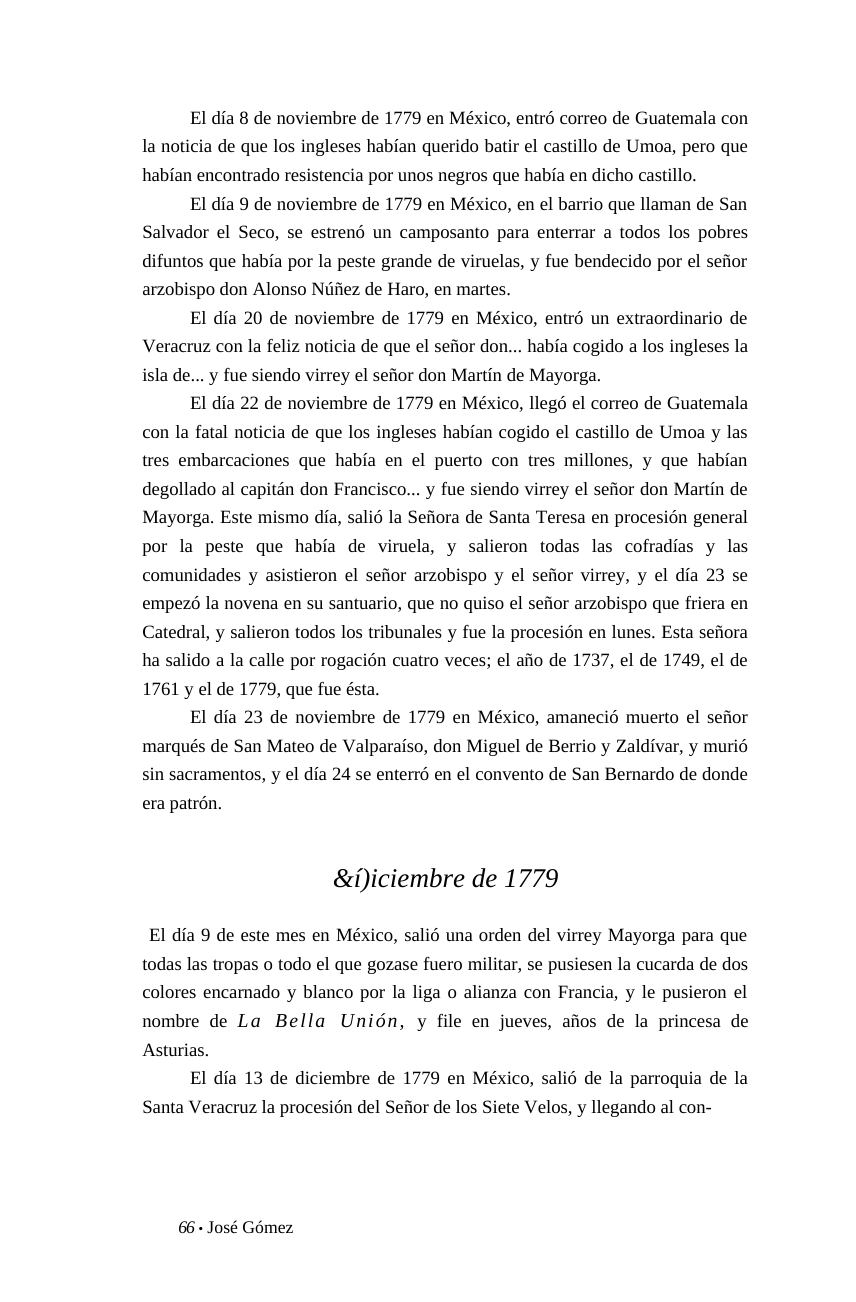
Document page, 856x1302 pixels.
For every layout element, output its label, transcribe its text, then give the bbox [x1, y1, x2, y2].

text El día 20 de noviembre de 1779 en México, entró un extraordinario de Veracruz con la feliz noticia de que el señor don... había cogido a los ingleses la isla de... y fue siendo virrey el señor don Martín de Mayorga. [142, 301, 749, 387]
text El día 13 de diciembre de 1779 en México, salió de la parroquia de la Santa Veracruz la procesión del Señor de los Siete Velos, y llegando al con- [142, 1062, 749, 1119]
text El día 23 de noviembre de 1779 en México, amaneció muerto el señor marqués de San Mateo de Valparaíso, don Miguel de Berrio y Zaldívar, y murió sin sacramentos, y el día 24 se enterró en el convento de San Bernardo de donde era patrón. [142, 701, 749, 815]
text El día 8 de noviembre de 1779 en México, entró correo de Guatemala con la noticia de que los ingleses habían querido batir el castillo de Umoa, pero que habían encontrado resistencia por unos negros que había en dicho castillo. [142, 102, 749, 187]
text &í)iciembre de 1779 [142, 866, 749, 893]
text El día 9 de este mes en México, salió una orden del virrey Mayorga para que todas las tropas o todo el que gozase fuero militar, se pusiesen la cucarda de dos colores encarnado y blanco por la liga o alianza con Francia, y le pusieron el nombre de La Bella Unión, y file en jueves, años de la princesa de Asturias. [142, 919, 749, 1062]
text El día 22 de noviembre de 1779 en México, llegó el correo de Guatemala con la fatal noticia de que los ingleses habían cogido el castillo de Umoa y las tres embarcaciones que había en el puerto con tres millones, y que habían degollado al capitán don Francisco... y fue siendo virrey el señor don Martín de Mayorga. Este mismo día, salió la Señora de Santa Teresa en procesión general por la peste que había de viruela, y salieron todas las cofradías y las comunidades y asistieron el señor arzobispo y el señor virrey, y el día 23 se empezó la novena en su santuario, que no quiso el señor arzobispo que friera en Catedral, y salieron todos los tribunales y fue la procesión en lunes. Esta señora ha salido a la calle por rogación cuatro veces; el año de 1737, el de 1749, el de 1761 y el de 1779, que fue ésta. [142, 387, 749, 701]
text El día 9 de noviembre de 1779 en México, en el barrio que llaman de San Salvador el Seco, se estrenó un camposanto para enterrar a todos los pobres difuntos que había por la peste grande de viruelas, y fue bendecido por el señor arzobispo don Alonso Núñez de Haro, en martes. [142, 187, 749, 301]
